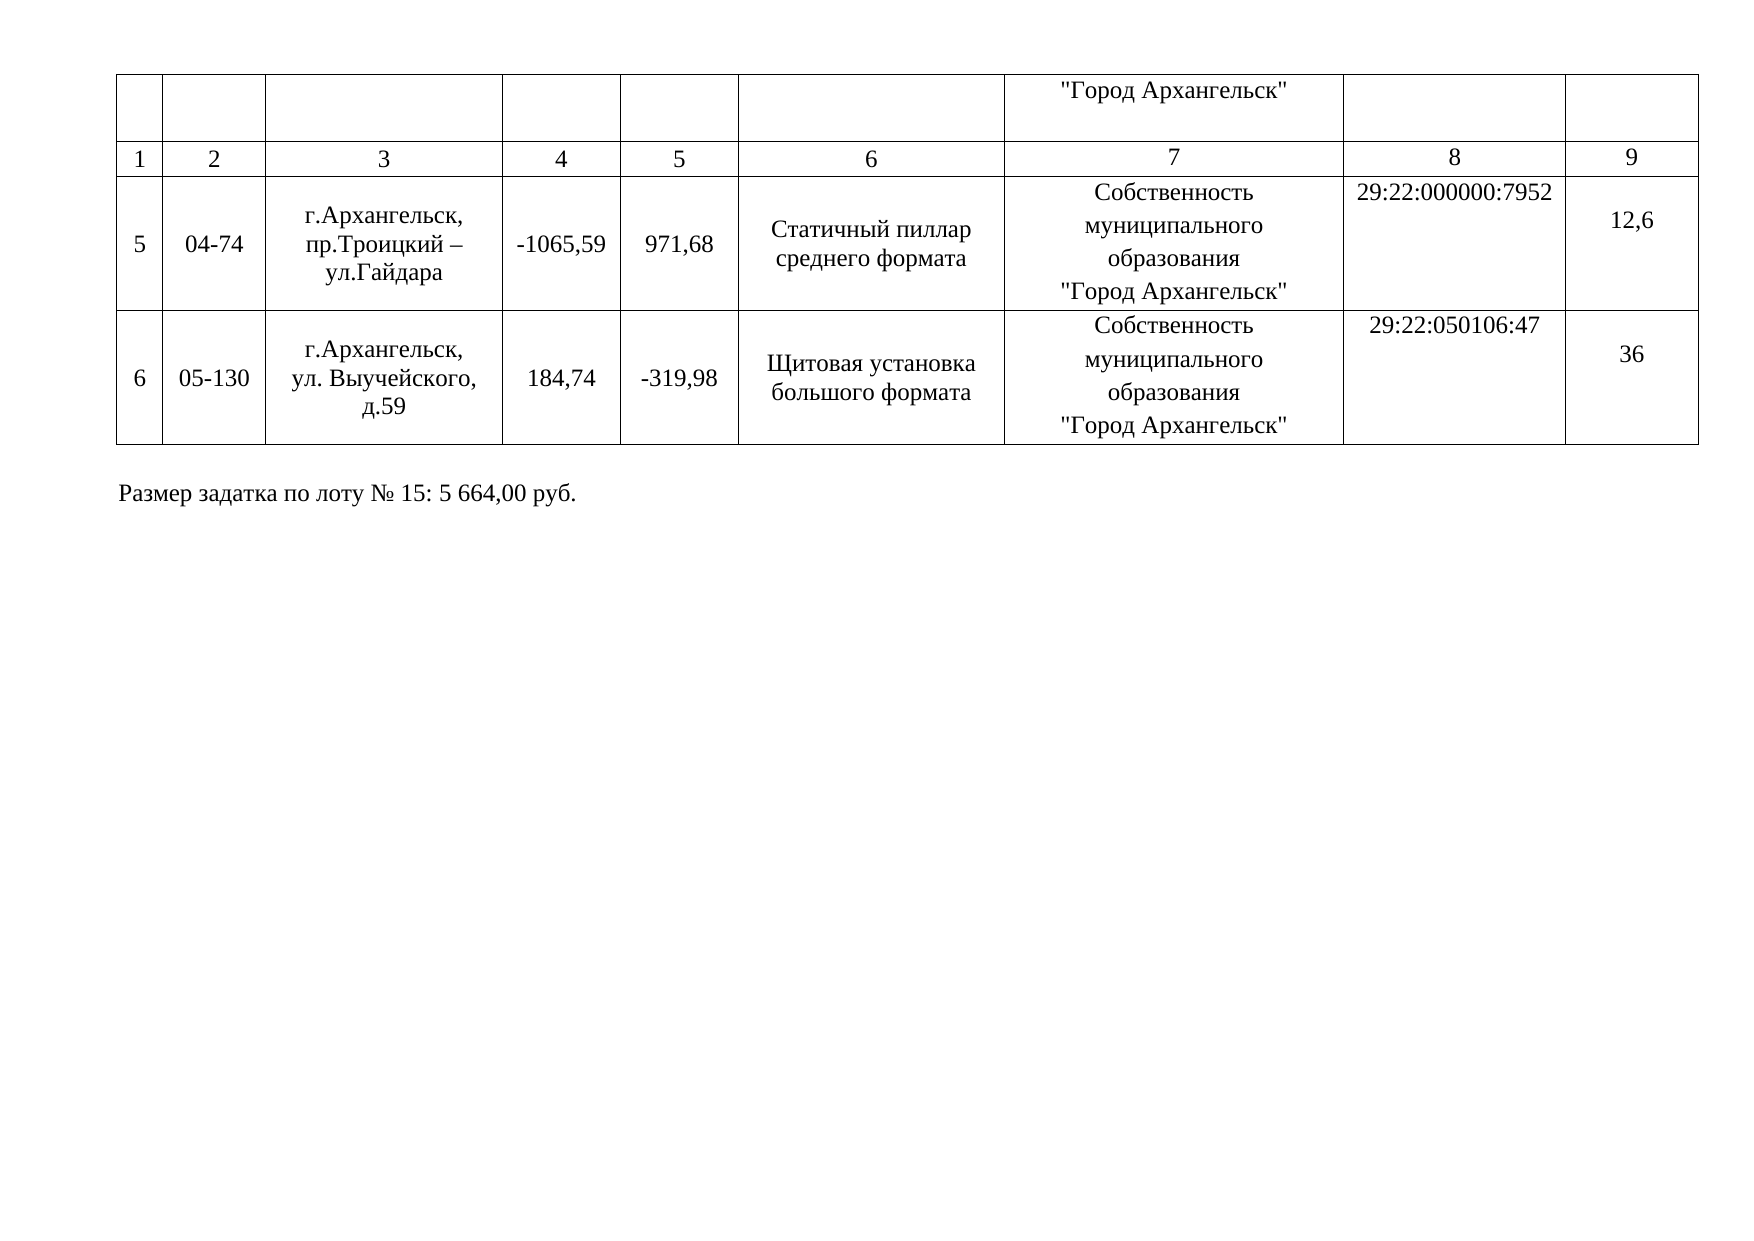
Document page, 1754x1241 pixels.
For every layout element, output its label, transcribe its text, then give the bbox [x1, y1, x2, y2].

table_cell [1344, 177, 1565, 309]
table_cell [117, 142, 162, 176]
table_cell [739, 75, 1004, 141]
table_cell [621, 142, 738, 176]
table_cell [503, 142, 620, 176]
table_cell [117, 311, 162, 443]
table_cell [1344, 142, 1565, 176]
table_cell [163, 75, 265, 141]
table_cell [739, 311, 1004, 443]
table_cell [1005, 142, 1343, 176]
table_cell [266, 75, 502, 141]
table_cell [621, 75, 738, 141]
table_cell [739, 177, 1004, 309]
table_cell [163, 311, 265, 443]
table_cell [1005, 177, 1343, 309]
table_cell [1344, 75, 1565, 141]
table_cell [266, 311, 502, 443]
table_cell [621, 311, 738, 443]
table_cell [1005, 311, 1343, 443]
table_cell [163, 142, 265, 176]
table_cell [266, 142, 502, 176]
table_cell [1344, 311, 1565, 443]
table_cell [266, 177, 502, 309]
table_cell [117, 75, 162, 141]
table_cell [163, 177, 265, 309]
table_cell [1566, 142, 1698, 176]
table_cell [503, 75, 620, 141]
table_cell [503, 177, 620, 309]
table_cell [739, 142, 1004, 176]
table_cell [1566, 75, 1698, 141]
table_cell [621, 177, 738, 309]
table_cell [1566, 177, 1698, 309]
text Размер задатка по лоту № 15: 5 664,00 руб. [118, 478, 1636, 507]
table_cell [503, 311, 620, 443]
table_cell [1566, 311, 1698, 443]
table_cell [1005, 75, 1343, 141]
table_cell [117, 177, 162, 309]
